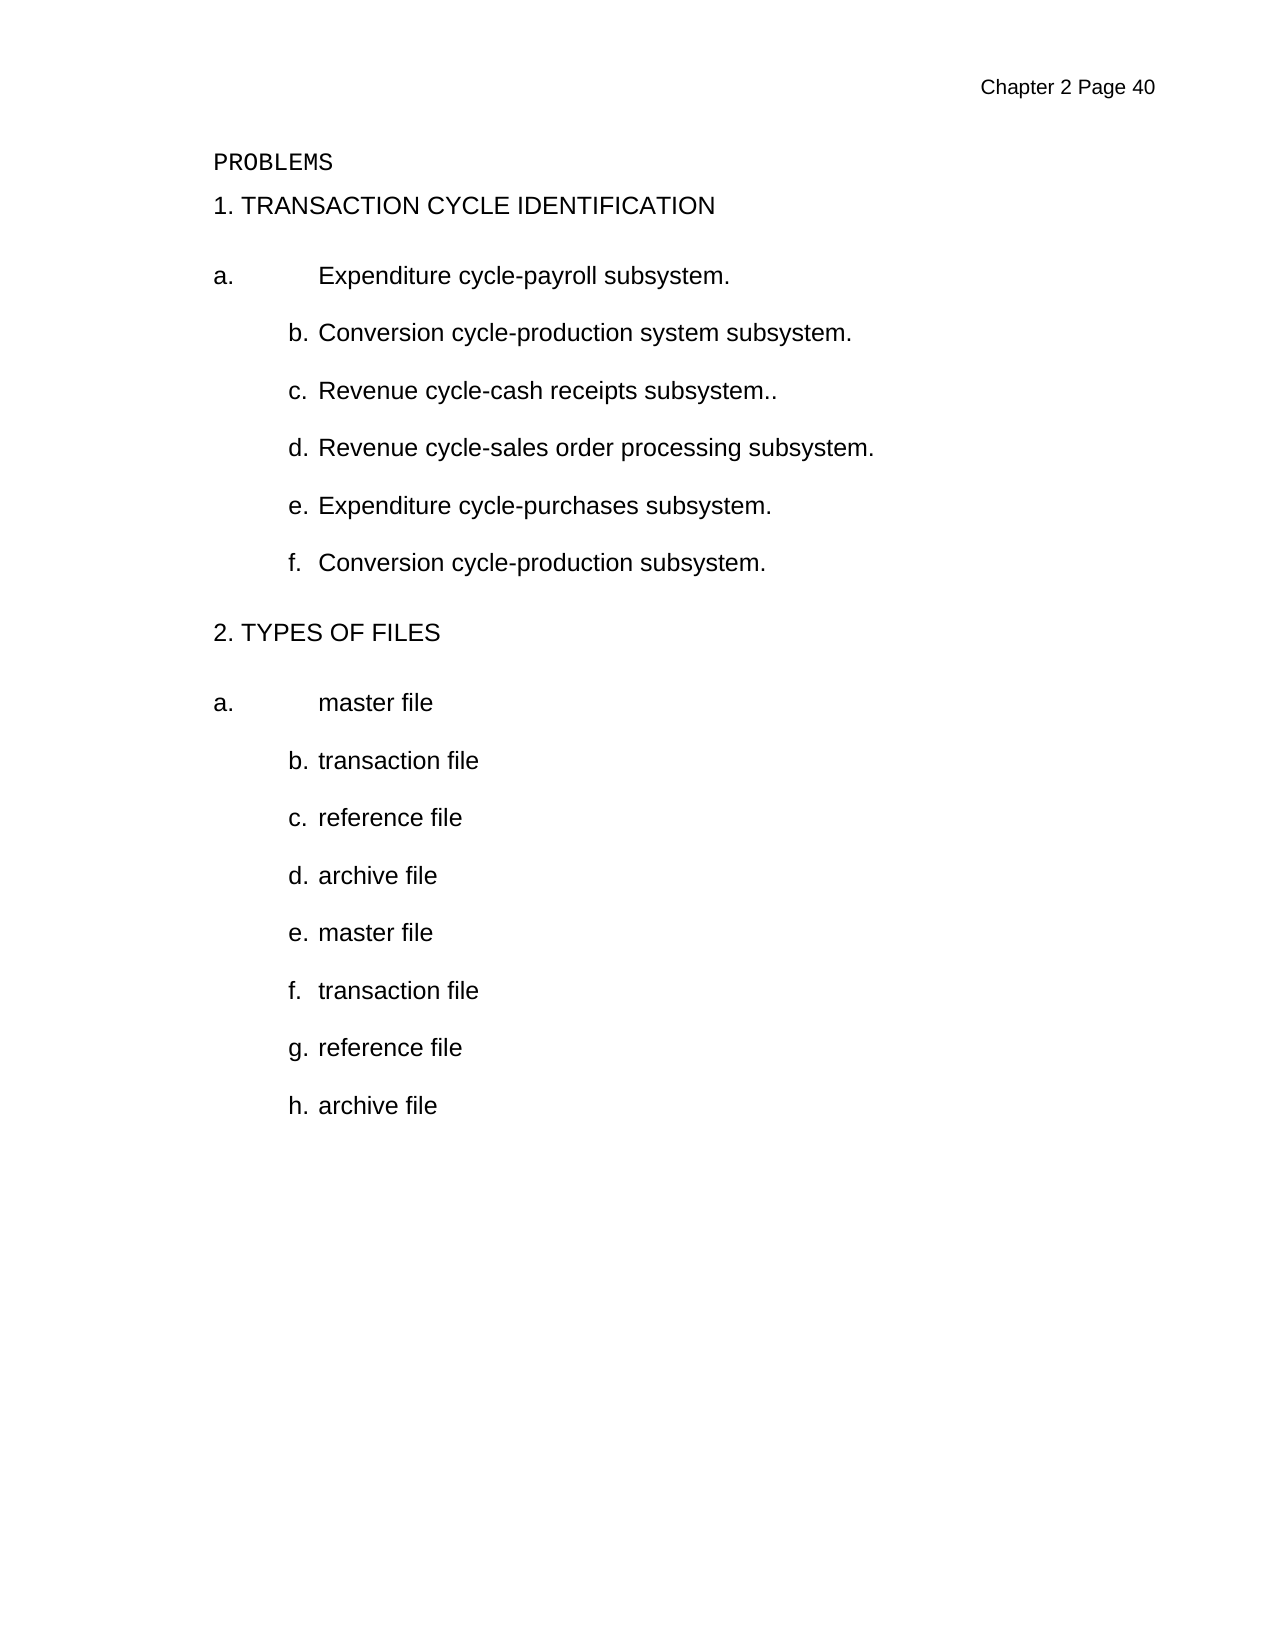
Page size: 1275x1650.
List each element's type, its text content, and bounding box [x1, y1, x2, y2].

list c. reference file [288, 803, 1155, 832]
list e. Expenditure cycle-purchases subsystem. [288, 491, 1155, 519]
list 1. TRANSACTION CYCLE IDENTIFICATION [213, 191, 1155, 219]
list f. Conversion cycle-production subsystem. [288, 548, 1155, 577]
list 22. BPROBLEMS [213, 150, 1155, 178]
list e. master file [288, 918, 1155, 947]
list g. reference file [288, 1033, 1155, 1062]
list d. Revenue cycle-sales order processing subsystem. [288, 433, 1155, 462]
list 2. TYPES OF FILES [213, 618, 1155, 647]
list f. transaction file [288, 976, 1155, 1004]
list c. Revenue cycle-cash receipts subsystem.. [288, 376, 1155, 404]
list h. archive file [288, 1091, 1155, 1119]
list d. archive file [288, 861, 1155, 889]
list a. Expenditure cycle-payroll subsystem. [213, 261, 1155, 289]
list a. master file [213, 688, 1155, 717]
list b. transaction file [288, 746, 1155, 774]
list b. Conversion cycle-production system subsystem. [288, 318, 1155, 347]
